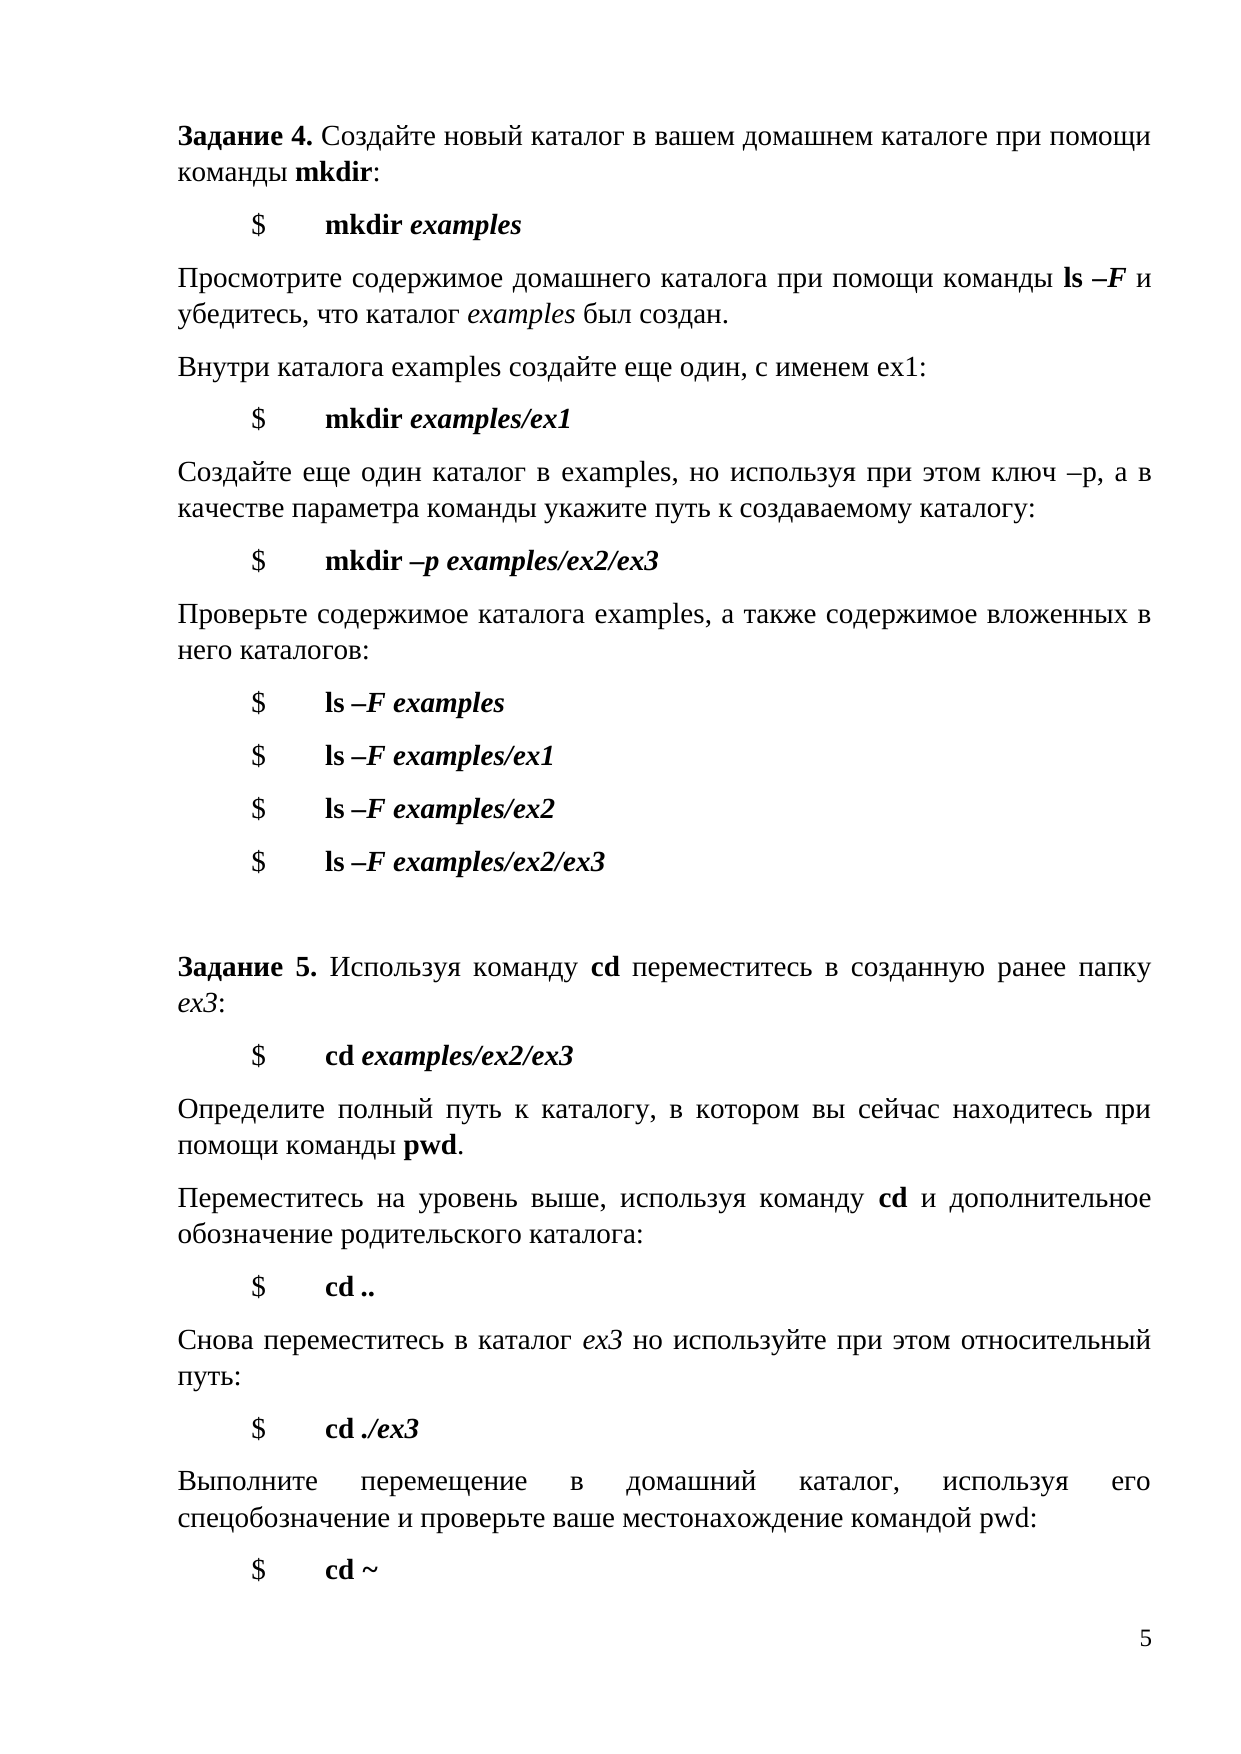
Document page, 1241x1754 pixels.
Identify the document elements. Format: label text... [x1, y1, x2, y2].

text Проверьте содержимое каталога examples, а также содержимое вложенных в него каталогов: [177, 596, 1152, 666]
text $ ls –F examples/ex2 [177, 791, 1152, 824]
text $ cd examples/ex2/ex3 [177, 1038, 1152, 1072]
text $ cd .. [177, 1269, 1152, 1302]
text $ ls –F examples [177, 685, 1152, 719]
text Определите полный путь к каталогу, в котором вы сейчас находитесь при помощи команды pwd. [177, 1091, 1152, 1161]
text Просмотрите содержимое домашнего каталога при помощи команды ls –F и убедитесь, что каталог examples был создан. [177, 260, 1152, 329]
text Задание 4. Создайте новый каталог в вашем домашнем каталоге при помощи команды mkdir: [177, 118, 1152, 188]
text $ ls –F examples/ex2/ex3 [177, 844, 1152, 877]
text $ mkdir examples [177, 207, 1152, 241]
text Выполните перемещение в домашний каталог, используя его спецобозначение и проверьте ваше местонахождение командой pwd: [177, 1463, 1152, 1533]
text $ cd ~ [177, 1552, 1152, 1586]
text Снова переместитесь в каталог ex3 но используйте при этом относительный путь: [177, 1322, 1152, 1391]
text $ ls –F examples/ex1 [177, 738, 1152, 772]
text Задание 5. Используя команду cd переместитесь в созданную ранее папку ex3: [177, 949, 1152, 1019]
text Переместитесь на уровень выше, используя команду cd и дополнительное обозначение родительского каталога: [177, 1180, 1152, 1250]
text $ mkdir –p examples/ex2/ex3 [177, 543, 1152, 577]
text Внутри каталога examples создайте еще один, с именем ex1: [177, 349, 1152, 382]
text $ cd ./ex3 [177, 1411, 1152, 1444]
text $ mkdir examples/ex1 [177, 402, 1152, 435]
text Создайте еще один каталог в examples, но используя при этом ключ –p, а в качестве параметра команды укажите путь к создаваемому каталогу: [177, 454, 1152, 524]
